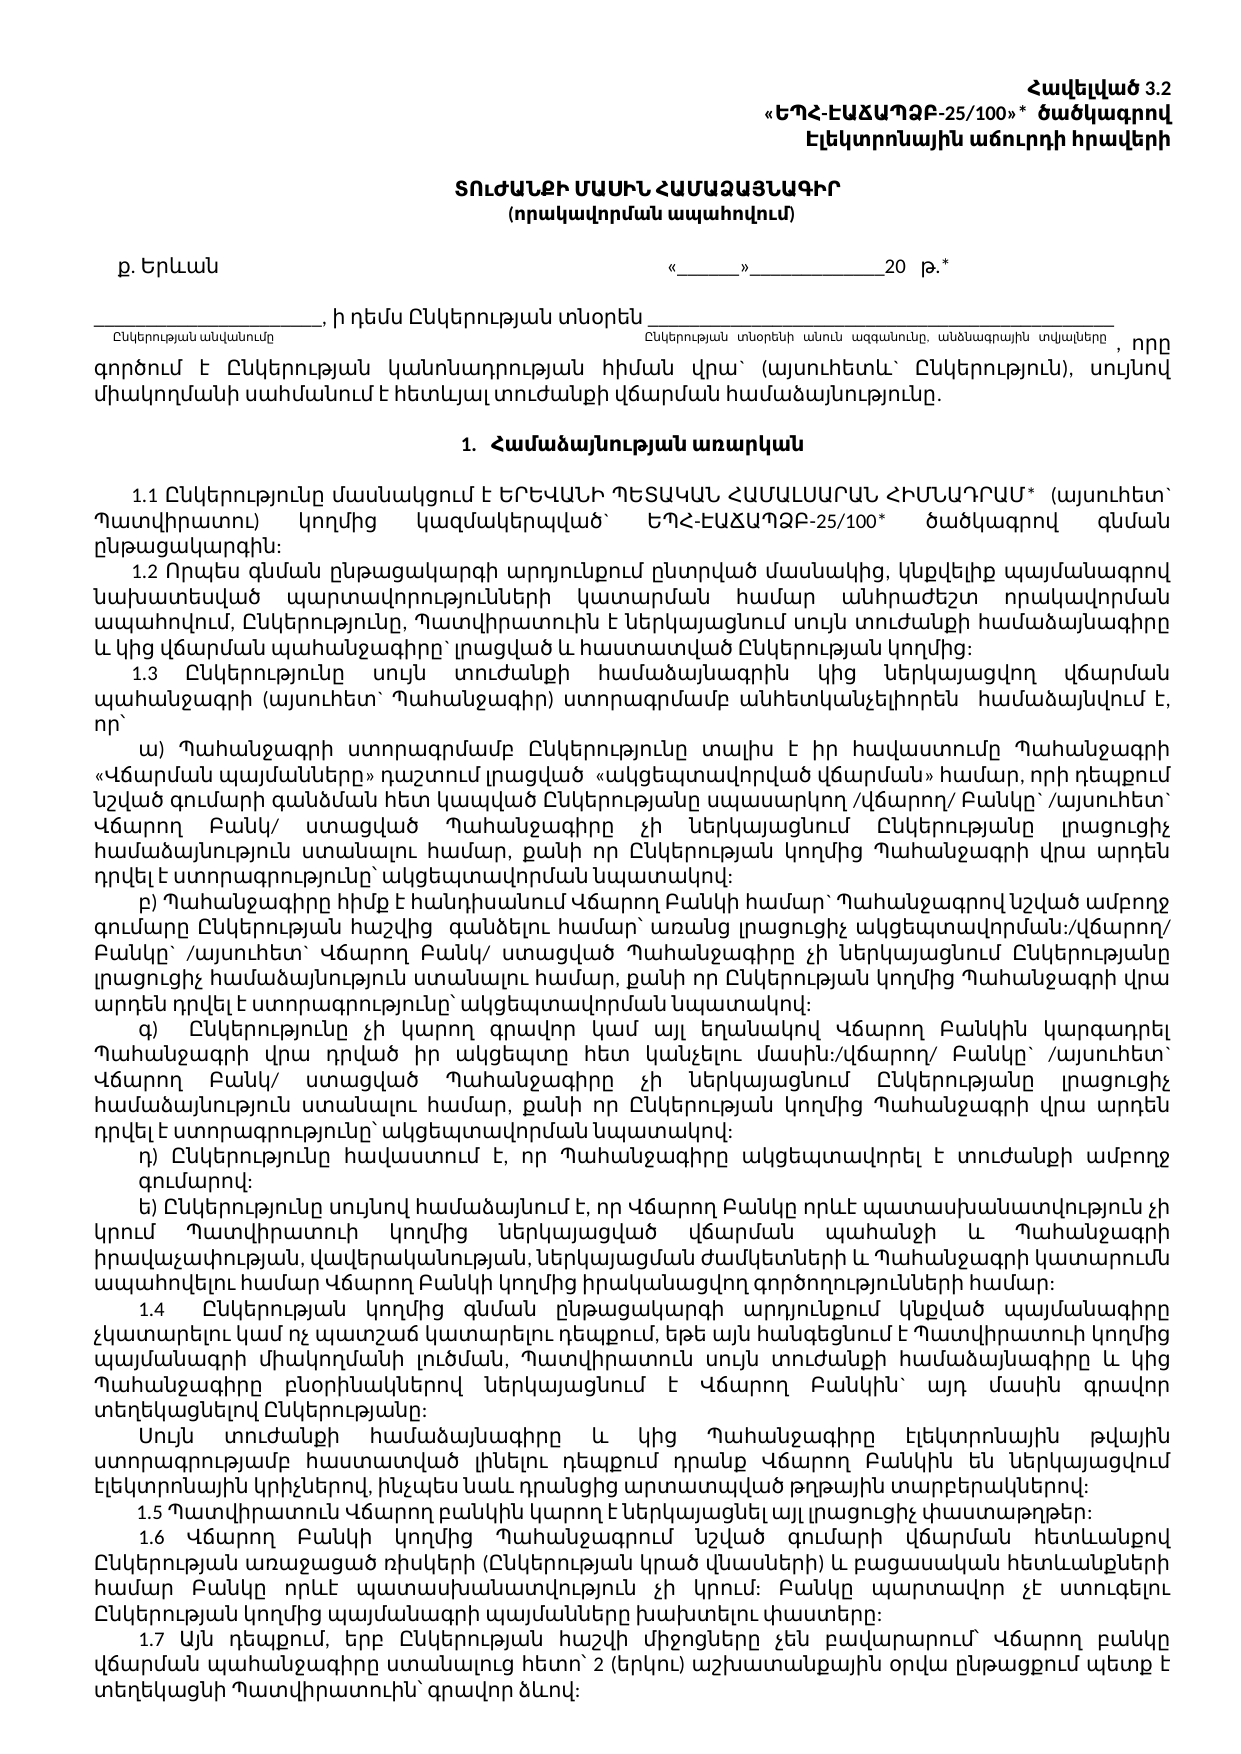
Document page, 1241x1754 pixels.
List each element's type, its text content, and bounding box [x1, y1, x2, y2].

text ա) Պահանջագրի ստորագրմամբ Ընկերությունը տալիս է իր հավաստումը Պահանջագրի «Վճարման պայմանները» դաշտում լրացված «ակցեպտավորված վճարման» համար, որի դեպքում նշված գումարի գանձման հետ կապված Ընկերությանը սպասարկող /վճարող/ Բանկը` /այսուհետ` Վճարող Բանկ/ ստացված Պահանջագիրը չի ներկայացնում Ընկերությանը լրացուցիչ համաձայնություն ստանալու համար, քանի որ Ընկերության կողմից Պահանջագրի վրա արդեն դրվել է ստորագրությունը՝ ակցեպտավորման նպատակով: [94, 737, 1171, 889]
text դ) Ընկերությունը հավաստում է, որ Պահանջագիրը ակցեպտավորել է տուժանքի ամբողջ գումարով: [138, 1143, 1171, 1194]
text 1.2 Որպես գնման ընթացակարգի արդյունքում ընտրված մասնակից, կնքվելիք պայմանագրով նախատեսված պարտավորությունների կատարման համար անհրաժեշտ որակավորման ապահովում, Ընկերությունը, Պատվիրատուին է ներկայացնում սույն տուժանքի համաձայնագիրը և կից վճարման պահանջագիրը` լրացված և հաստատված Ընկերության կողմից: [94, 559, 1171, 660]
text 1.3 Ընկերությունը սույն տուժանքի համաձայնագրին կից ներկայացվող վճարման պահանջագրի (այսուհետ` Պահանջագիր) ստորագրմամբ անհետկանչելիորեն համաձայնվում է, որ՝ [94, 660, 1171, 737]
text 1.6 Վճարող Բանկի կողմից Պահանջագրում նշված գումարի վճարման հետևանքով Ընկերության առաջացած ռիսկերի (Ընկերության կրած վնասների) և բացասական հետևանքների համար Բանկը որևէ պատասխանատվություն չի կրում: Բանկը պարտավոր չէ ստուգելու Ընկերության կողմից պայմանագրի պայմանները խախտելու փաստերը: [94, 1524, 1171, 1626]
text (որակավորման ապահովում) [94, 202, 1171, 225]
text ք. Երևան «______»_____________20 թ.* [94, 254, 1171, 279]
text Հավելված 3.2 [94, 75, 1171, 100]
text 1.1 Ընկերությունը մասնակցում է ԵՐԵՎԱՆԻ ՊԵՏԱԿԱՆ ՀԱՄԱԼՍԱՐԱՆ ՀԻՄՆԱԴՐԱՄ* (այսուհետ` Պատվիրատու) կողմից կազմակերպված` ԵՊՀ-ԷԱՃԱՊՁԲ-25/100* ծածկագրով գնման ընթացակարգին: [94, 482, 1171, 559]
text Էլեկտրոնային աճուրդի հրավերի [94, 126, 1171, 151]
text ______________________, ի դեմս Ընկերության տնօրեն _____________________________________________ [94, 304, 1171, 330]
text Սույն տուժանքի համաձայնագիրը և կից Պահանջագիրը էլեկտրոնային թվային ստորագրությամբ հաստատված լինելու դեպքում դրանք Վճարող Բանկին են ներկայացվում էլեկտրոնային կրիչներով, ինչպես նաև դրանցից արտատպված թղթային տարբերակներով: [94, 1423, 1171, 1499]
text 1.4 Ընկերության կողմից գնման ընթացակարգի արդյունքում կնքված պայմանագիրը չկատարելու կամ ոչ պատշաճ կատարելու դեպքում, եթե այն հանգեցնում է Պատվիրատուի կողմից պայմանագրի միակողմանի լուծման, Պատվիրատուն սույն տուժանքի համաձայնագիրը և կից Պահանջագիրը բնօրինակներով ներկայացնում է Վճարող Բանկին` այդ մասին գրավոր տեղեկացնելով Ընկերությանը: [94, 1296, 1171, 1423]
text ՏՈւԺԱՆՔԻ ՄԱՍԻՆ ՀԱՄԱՁԱՅՆԱԳԻՐ [94, 177, 1171, 202]
text գ) Ընկերությունը չի կարող գրավոր կամ այլ եղանակով Վճարող Բանկին կարգադրել Պահանջագրի վրա դրված իր ակցեպտը հետ կանչելու մասին:/վճարող/ Բանկը` /այսուհետ` Վճարող Բանկ/ ստացված Պահանջագիրը չի ներկայացնում Ընկերությանը լրացուցիչ համաձայնություն ստանալու համար, քանի որ Ընկերության կողմից Պահանջագրի վրա արդեն դրվել է ստորագրությունը՝ ակցեպտավորման նպատակով: [94, 1016, 1171, 1143]
text ե) Ընկերությունը սույնով համաձայնում է, որ Վճարող Բանկը որևէ պատասխանատվություն չի կրում Պատվիրատուի կողմից ներկայացված վճարման պահանջի և Պահանջագրի իրավաչափության, վավերականության, ներկայացման ժամկետների և Պահանջագրի կատարումն ապահովելու համար Վճարող Բանկի կողմից իրականացվող գործողությունների համար: [94, 1194, 1171, 1296]
text Ընկերության անվանումը Ընկերության տնօրենի անուն ազգանունը, անձնագրային տվյալները , որը գործում է Ընկերության կանոնադրության հիման վրա` (այսուհետև` Ընկերություն), սույնով միակողմանի սահմանում է հետևյալ տուժանքի վճարման համաձայնությունը. [94, 330, 1171, 406]
text բ) Պահանջագիրը հիմք է հանդիսանում Վճարող Բանկի համար` Պահանջագրով նշված ամբողջ գումարը Ընկերության հաշվից գանձելու համար՝ առանց լրացուցիչ ակցեպտավորման:/վճարող/ Բանկը` /այսուհետ` Վճարող Բանկ/ ստացված Պահանջագիրը չի ներկայացնում Ընկերությանը լրացուցիչ համաձայնություն ստանալու համար, քանի որ Ընկերության կողմից Պահանջագրի վրա արդեն դրվել է ստորագրությունը՝ ակցեպտավորման նպատակով: [94, 889, 1171, 1016]
text 1.7 Այն դեպքում, երբ Ընկերության հաշվի միջոցները չեն բավարարում՝ Վճարող բանկը վճարման պահանջագիրը ստանալուց հետո՝ 2 (երկու) աշխատանքային օրվա ընթացքում պետք է տեղեկացնի Պատվիրատուին՝ գրավոր ձևով: [94, 1626, 1171, 1702]
text «ԵՊՀ-ԷԱՃԱՊՁԲ-25/100»* ծածկագրով [94, 100, 1171, 126]
text 1. Համաձայնության առարկան [94, 432, 1171, 457]
text 1.5 Պատվիրատուն Վճարող բանկին կարող է ներկայացնել այլ լրացուցիչ փաստաթղթեր: [94, 1499, 1171, 1524]
